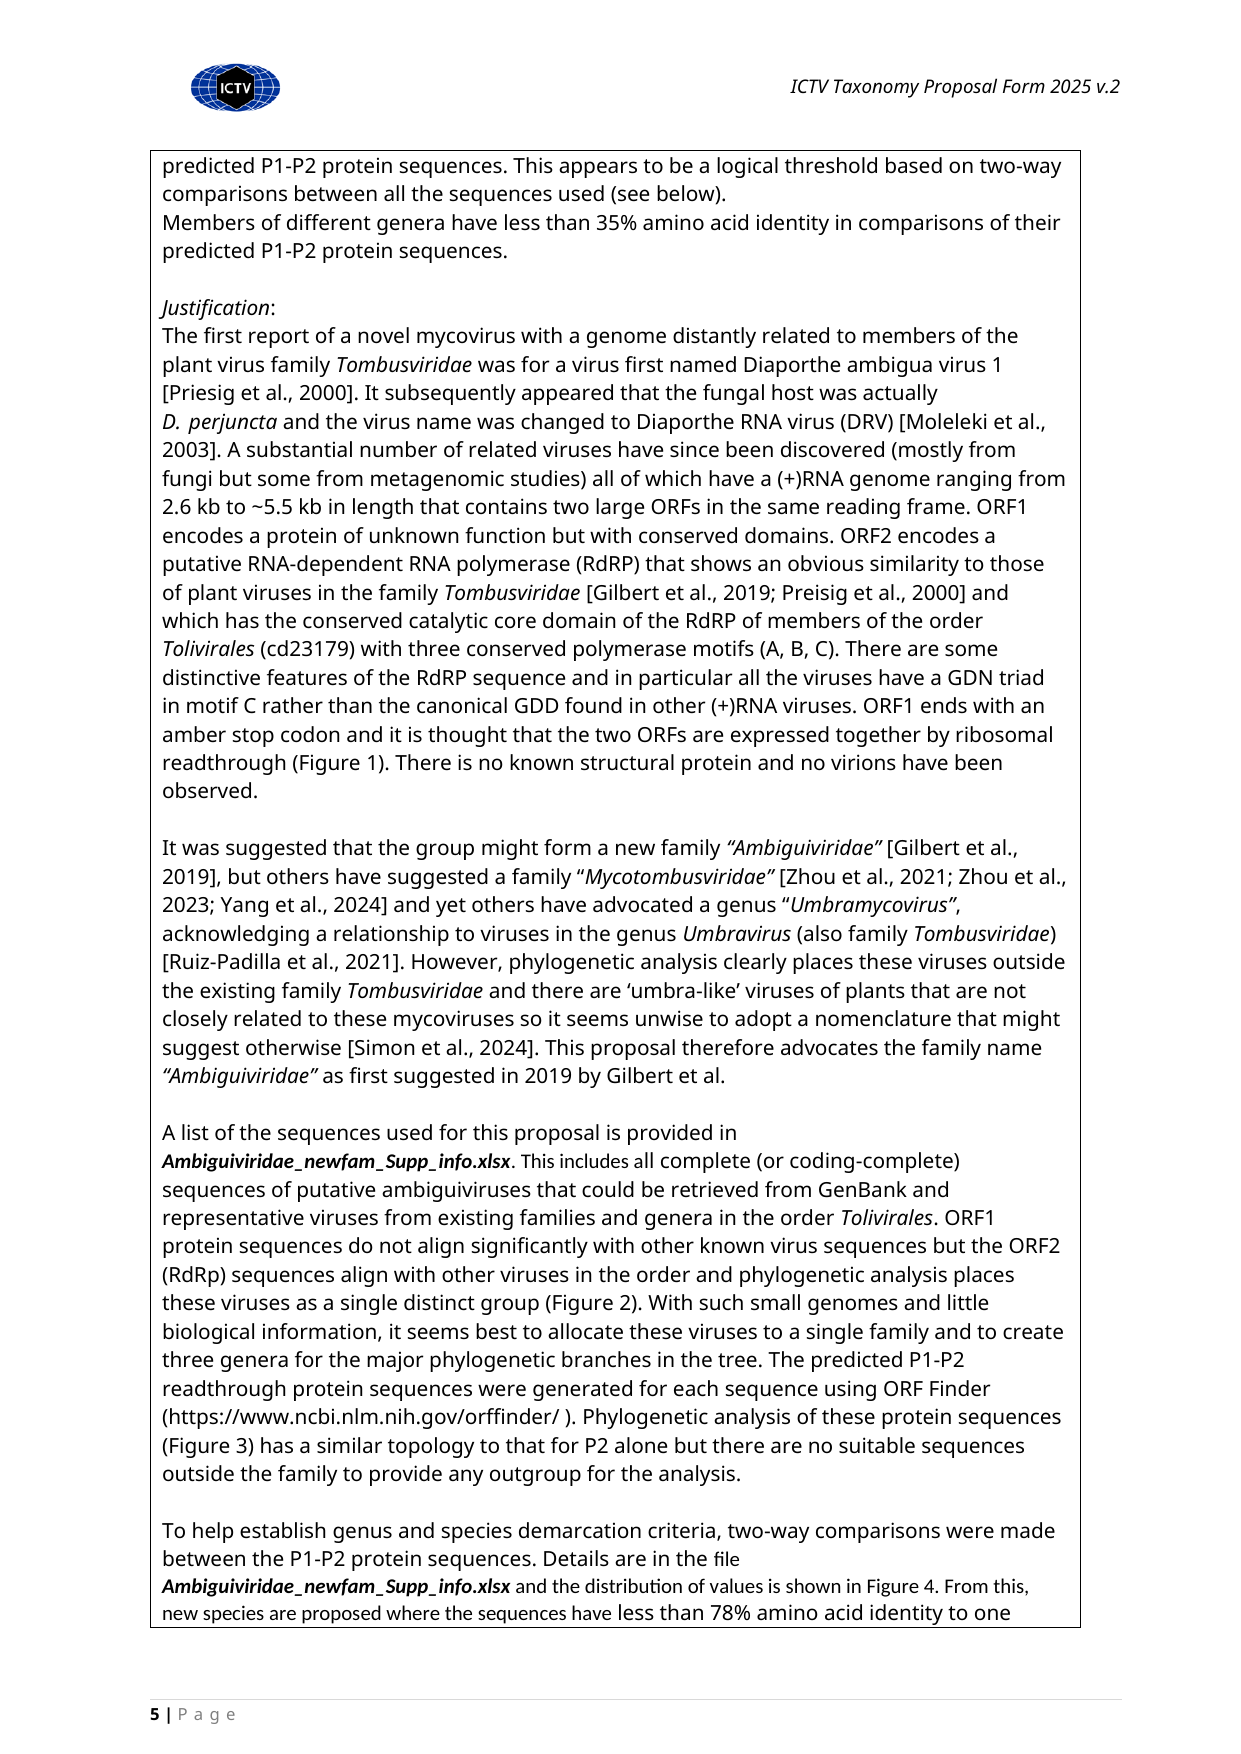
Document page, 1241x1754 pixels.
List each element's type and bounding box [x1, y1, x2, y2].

table_cell [151, 151, 1080, 1627]
picture [190, 56, 282, 113]
